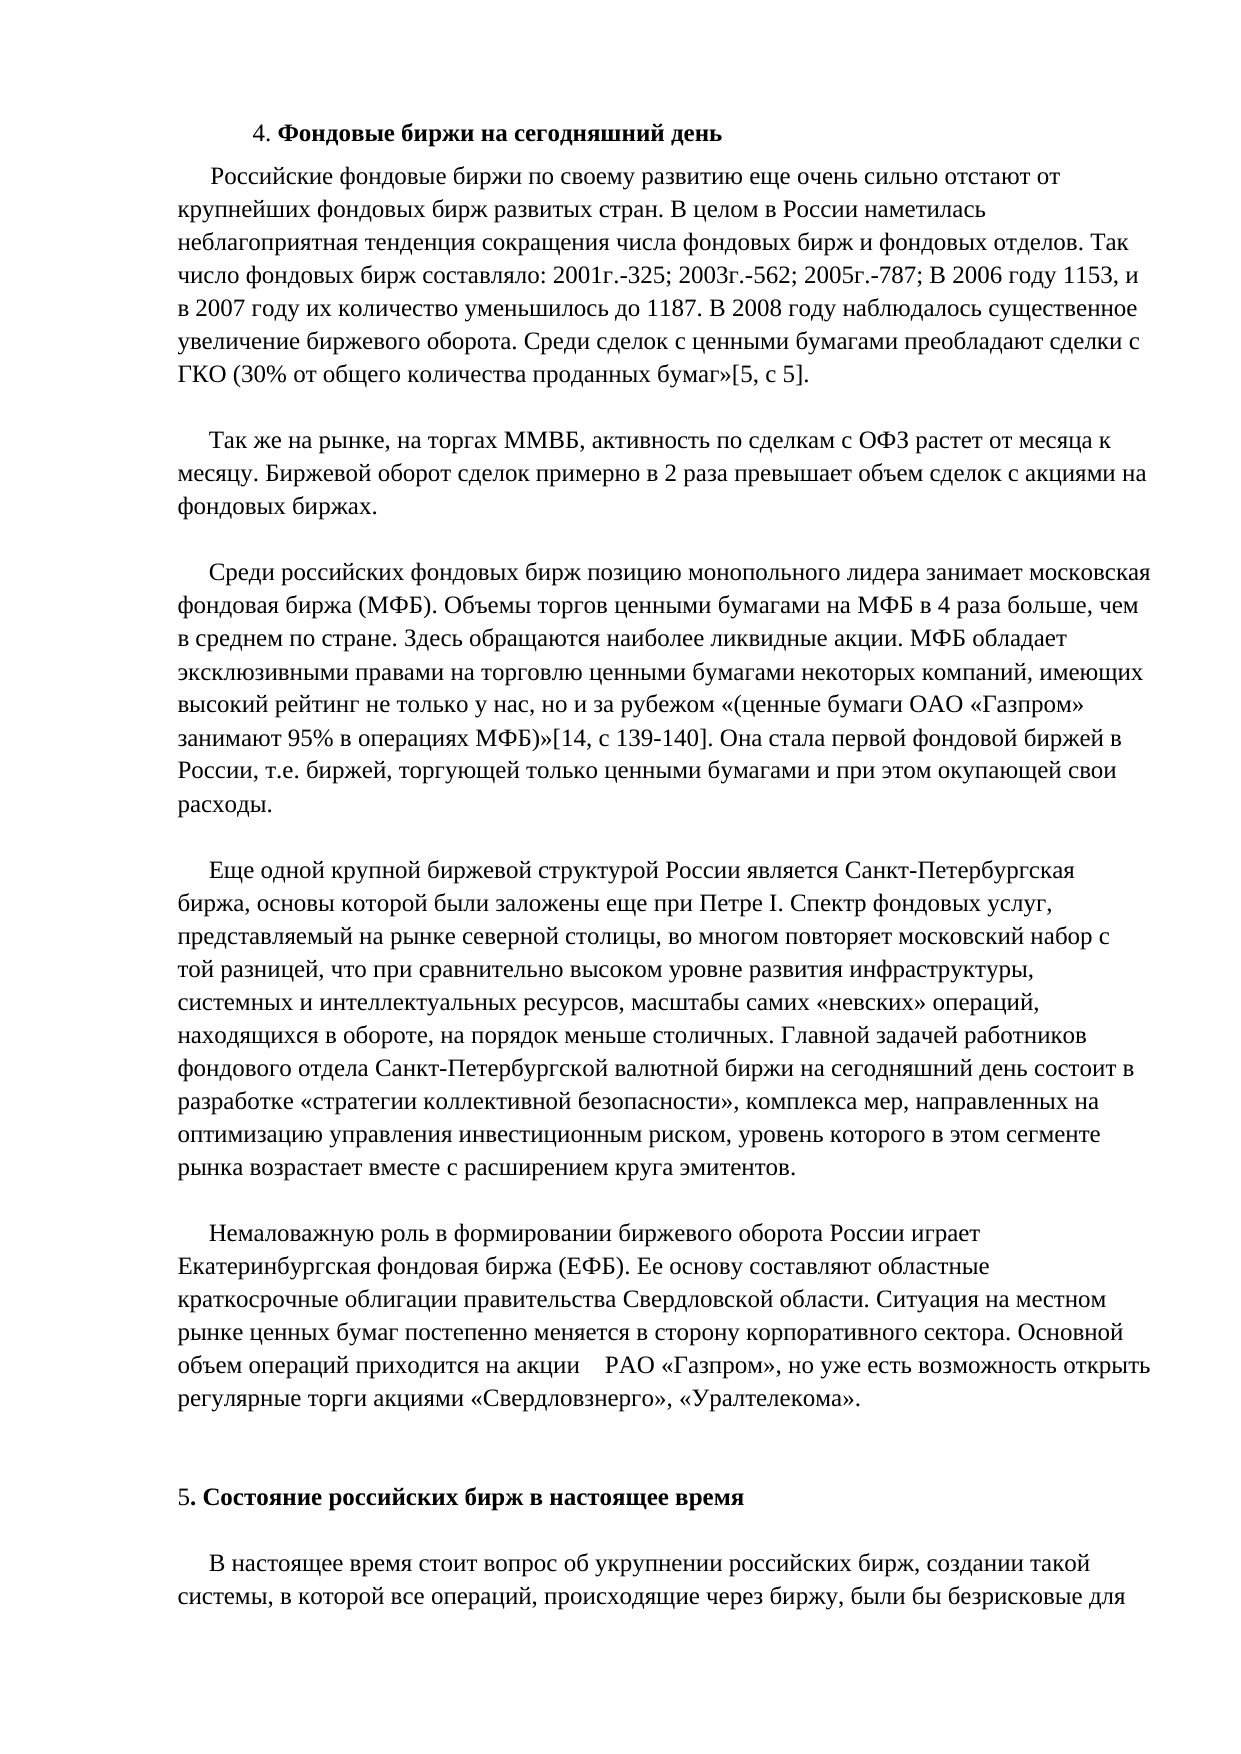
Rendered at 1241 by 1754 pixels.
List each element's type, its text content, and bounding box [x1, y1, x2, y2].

text Российские фондовые биржи по своему развитию еще очень сильно отстают от крупнейших фондовых бирж развитых стран. В целом в России наметилась неблагоприятная тенденция сокращения числа фондовых бирж и фондовых отделов. Так число фондовых бирж составляло: 2001г.-325; 2003г.-562; 2005г.-787; В 2006 году 1153, и в 2007 году их количество уменьшилось до 1187. В 2008 году наблюдалось существенное увеличение биржевого оборота. Среди сделок с ценными бумагами преобладают сделки с ГКО (30% от общего количества проданных бумаг»[5, с 5]. [177, 161, 1152, 388]
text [177, 1548, 1152, 1610]
text Еще одной крупной биржевой структурой России является Санкт-Петербургская биржа, основы которой были заложены еще при Петре І. Спектр фондовых услуг, представляемый на рынке северной столицы, во многом повторяет московский набор с той разницей, что при сравнительно высоком уровне развития инфраструктуры, системных и интеллектуальных ресурсов, масштабы самих «невских» операций, находящихся в обороте, на порядок меньше столичных. Главной задачей работников фондового отдела Санкт-Петербургской валютной биржи на сегодняшний день состоит в разработке «стратегии коллективной безопасности», комплекса мер, направленных на оптимизацию управления инвестиционным риском, уровень которого в этом сегменте рынка возрастает вместе с расширением круга эмитентов. [177, 855, 1152, 1181]
text 5. Состояние российских бирж в настоящее время [177, 1482, 1152, 1511]
text 4. Фондовые биржи на сегодняшний день [177, 118, 1162, 147]
text Так же на рынке, на торгах ММВБ, активность по сделкам с ОФЗ растет от месяца к месяцу. Биржевой оборот сделок примерно в 2 раза превышает объем сделок с акциями на фондовых биржах. [177, 425, 1152, 520]
text Среди российских фондовых бирж позицию монопольного лидера занимает московская фондовая биржа (МФБ). Объемы торгов ценными бумагами на МФБ в 4 раза больше, чем в среднем по стране. Здесь обращаются наиболее ликвидные акции. МФБ обладает эксклюзивными правами на торговлю ценными бумагами некоторых компаний, имеющих высокий рейтинг не только у нас, но и за рубежом «(ценные бумаги ОАО «Газпром» занимают 95% в операциях МФБ)»[14, с 139-140]. Она стала первой фондовой биржей в России, т.е. биржей, торгующей только ценными бумагами и при этом окупающей свои расходы. [177, 557, 1152, 817]
text Немаловажную роль в формировании биржевого оборота России играет Екатеринбургская фондовая биржа (ЕФБ). Ее основу составляют областные краткосрочные облигации правительства Свердловской области. Ситуация на местном рынке ценных бумаг постепенно меняется в сторону корпоративного сектора. Основной объем операций приходится на акции РАО «Газпром», но уже есть возможность открыть регулярные торги акциями «Свердловзнерго», «Уралтелекома». [177, 1218, 1152, 1412]
